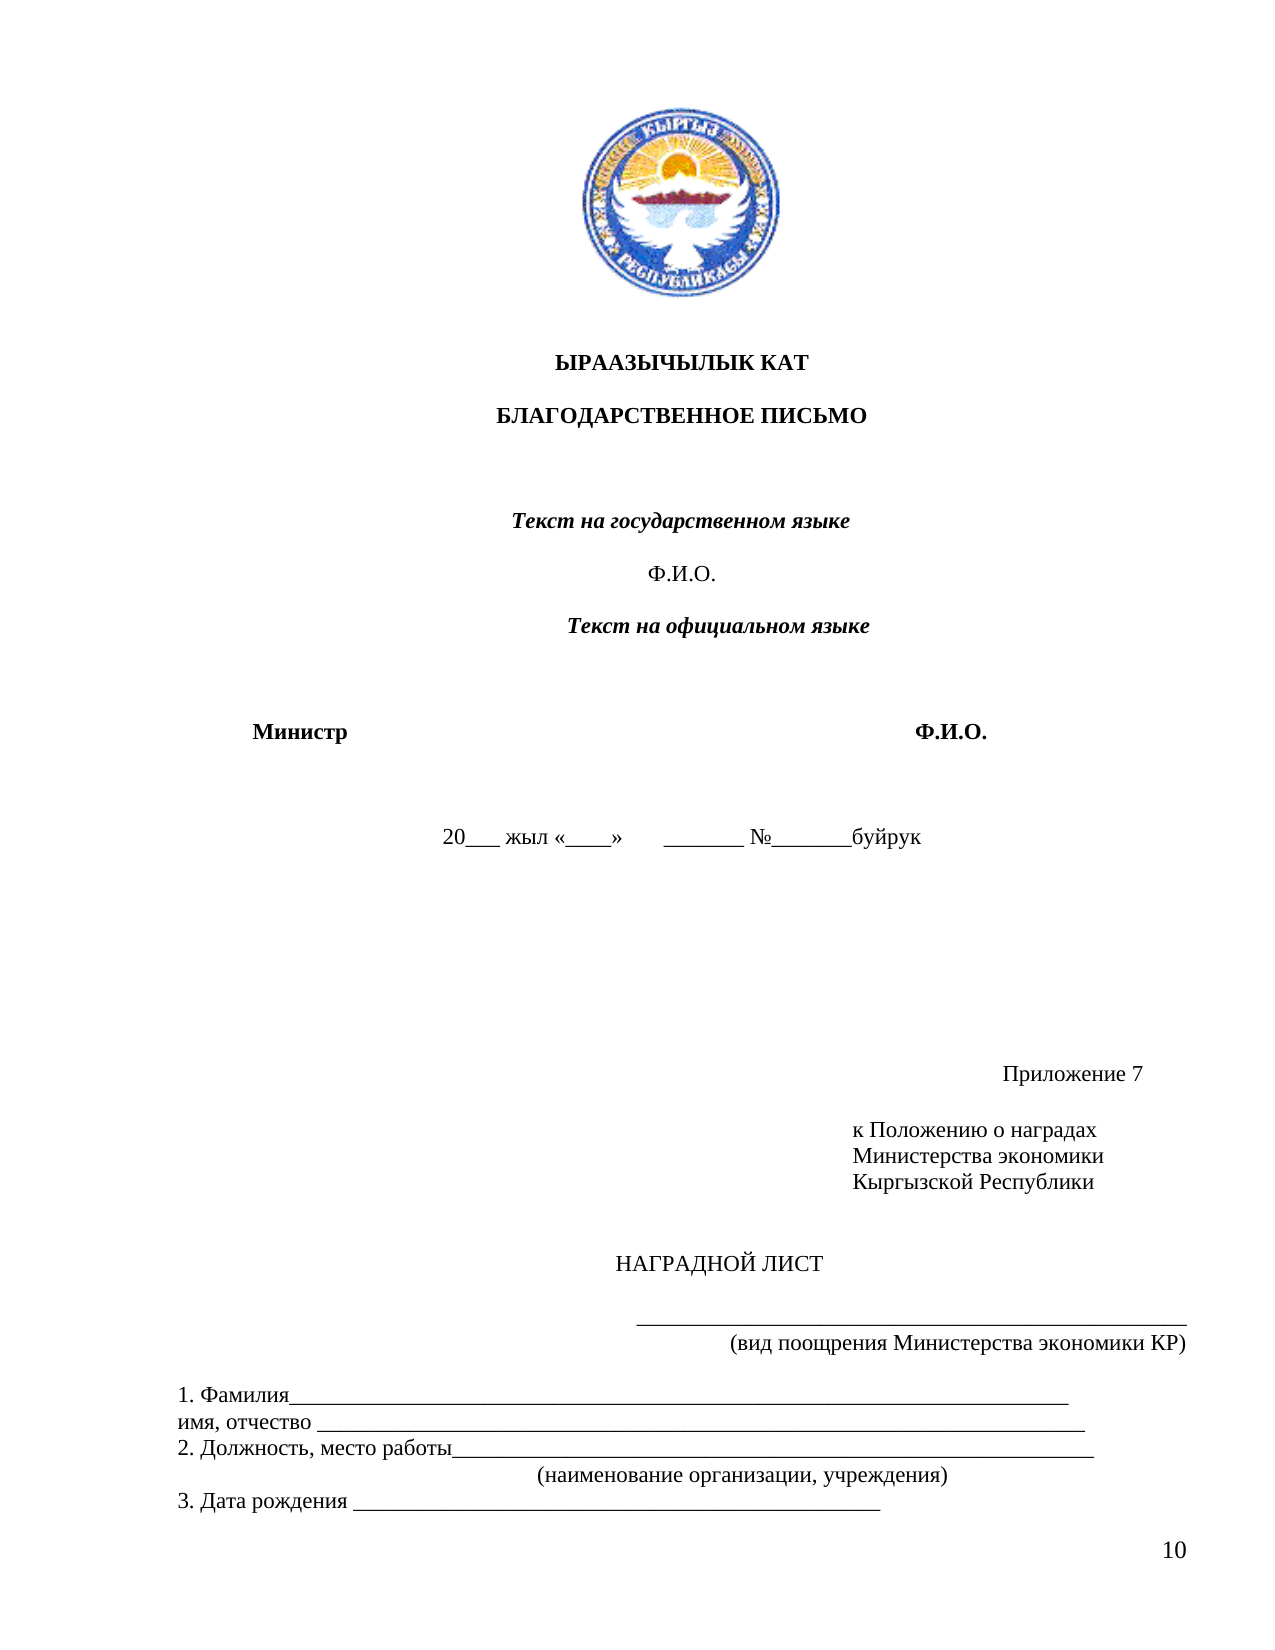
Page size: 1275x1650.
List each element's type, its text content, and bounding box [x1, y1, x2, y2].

text 1. Фамилия____________________________________________________________________ [177, 1382, 1186, 1408]
picture [574, 103, 789, 309]
text (наименование организации, учреждения) [177, 1461, 1186, 1487]
text ________________________________________________ [177, 1302, 1186, 1329]
text имя, отчество ___________________________________________________________________ [177, 1408, 1186, 1434]
text (вид поощрения Министерства экономики КР) [177, 1329, 1186, 1355]
text 3. Дата рождения ______________________________________________ [177, 1487, 1186, 1513]
text Ф.И.О. [177, 560, 1186, 586]
text БЛАГОДАРСТВЕННОЕ ПИСЬМО [177, 402, 1186, 428]
text Текст на официальном языке [177, 612, 1186, 639]
text к Положению о наградах [852, 1116, 1186, 1142]
text 2. Должность, место работы________________________________________________________ [177, 1434, 1186, 1461]
text Кыргызской Республики [852, 1168, 1186, 1195]
text 20___ жыл «____» _______ №_______буйрук [177, 823, 1186, 850]
text Приложение 7 [943, 1061, 1186, 1087]
text ЫРААЗЫЧЫЛЫК КАТ [177, 349, 1186, 375]
text Министр Ф.И.О. [177, 718, 1186, 744]
text Текст на государственном языке [177, 507, 1186, 533]
text НАГРАДНОЙ ЛИСТ [177, 1250, 1186, 1276]
text Министерства экономики [852, 1142, 1186, 1168]
